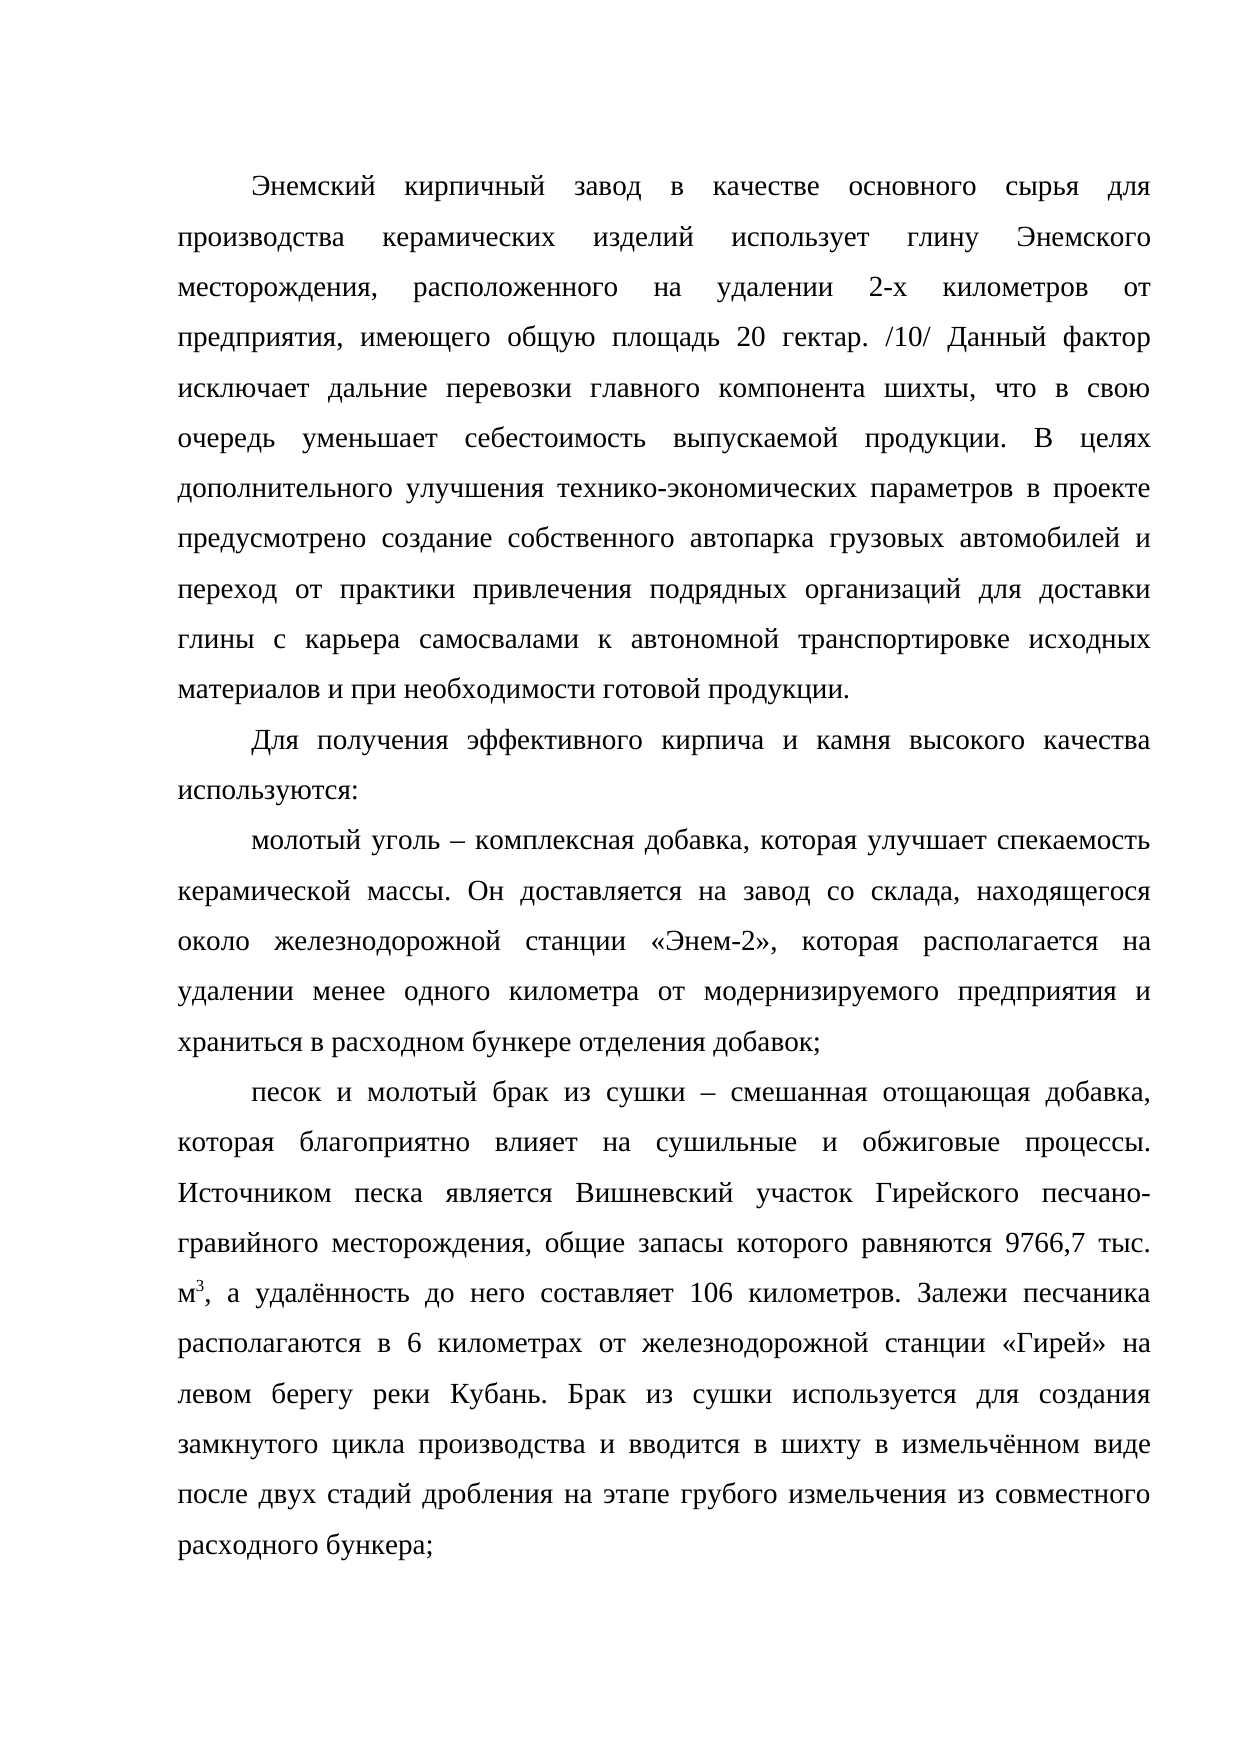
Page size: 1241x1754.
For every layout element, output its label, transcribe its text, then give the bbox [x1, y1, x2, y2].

text Энемский кирпичный завод в качестве основного сырья для производства керамических изделий использует глину Энемского месторождения, расположенного на удалении 2-х километров от предприятия, имеющего общую площадь 20 гектар. /10/ Данный фактор исключает дальние перевозки главного компонента шихты, что в свою очередь уменьшает себестоимость выпускаемой продукции. В целях дополнительного улучшения технико-экономических параметров в проекте предусмотрено создание собственного автопарка грузовых автомобилей и переход от практики привлечения подрядных организаций для доставки глины с карьера самосвалами к автономной транспортировке исходных материалов и при необходимости готовой продукции. [177, 168, 1152, 705]
text Для получения эффективного кирпича и камня высокого качества используются: [177, 722, 1152, 806]
text песок и молотый брак из сушки – смешанная отощающая добавка, которая благоприятно влияет на сушильные и обжиговые процессы. Источником песка является Вишневский участок Гирейского песчано-гравийного месторождения, общие запасы которого равняются 9766,7 тыс. м3, а удалённость до него составляет 106 километров. Залежи песчаника располагаются в 6 километрах от железнодорожной станции «Гирей» на левом берегу реки Кубань. Брак из сушки используется для создания замкнутого цикла производства и вводится в шихту в измельчённом виде после двух стадий дробления на этапе грубого измельчения из совместного расходного бункера; [177, 1074, 1152, 1560]
text молотый уголь – комплексная добавка, которая улучшает спекаемость керамической массы. Он доставляется на завод со склада, находящегося около железнодорожной станции «Энем-2», которая располагается на удалении менее одного километра от модернизируемого предприятия и храниться в расходном бункере отделения добавок; [177, 822, 1152, 1057]
